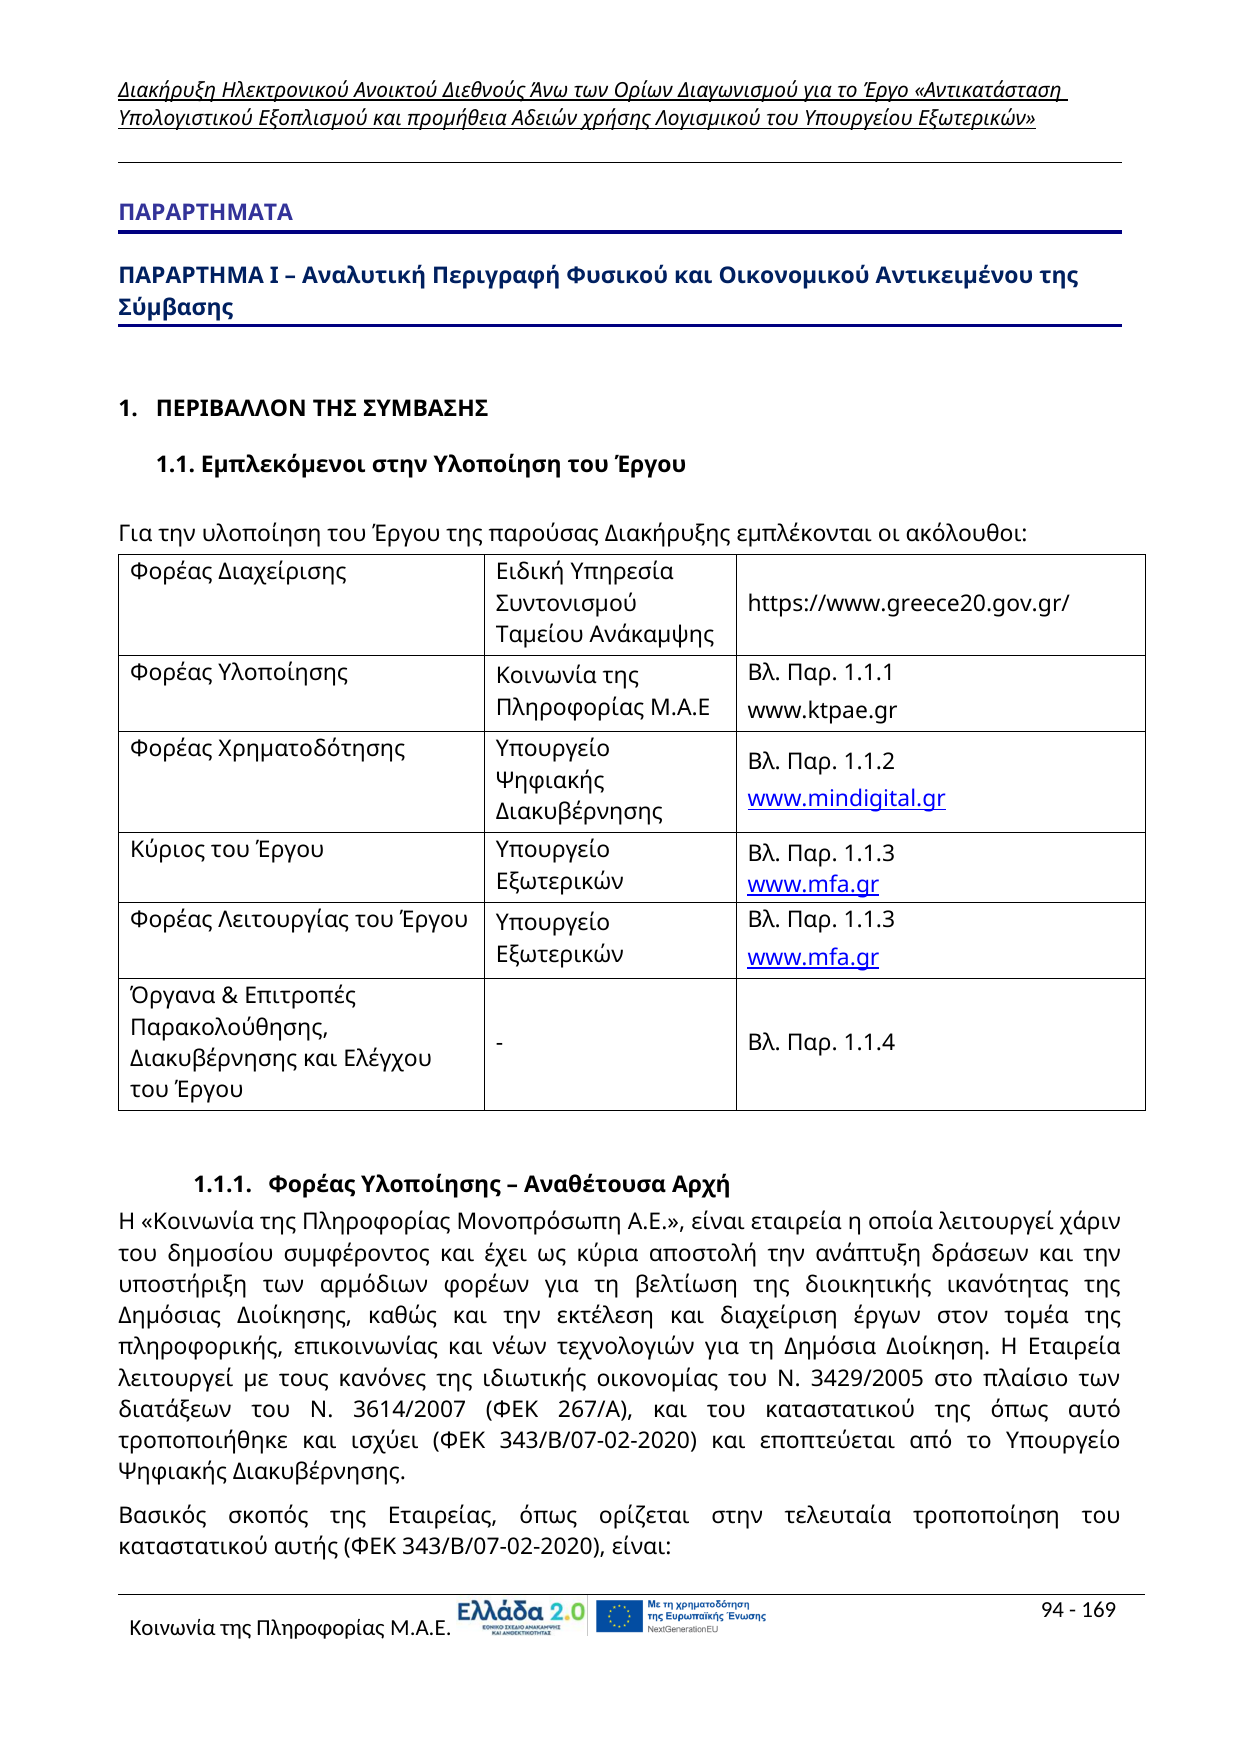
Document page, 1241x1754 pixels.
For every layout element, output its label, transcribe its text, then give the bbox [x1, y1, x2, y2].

table_cell Φορέας Χρηματοδότησης [119, 732, 484, 832]
subtitle ΠΑΡΑΡΤΗΜΑ Ι – Αναλυτική Περιγραφή Φυσικού και Οικονομικού Αντικειμένου της Σύμβασης [118, 259, 1122, 324]
picture [456, 1595, 770, 1636]
table_header Φορέας Διαχείρισης [119, 555, 484, 655]
text Η «Κοινωνία της Πληροφορίας Μονοπρόσωπη Α.Ε.», είναι εταιρεία η οποία λειτουργεί χάριν του δημοσίου συμφέροντος και έχει ως κύρια αποστολή την ανάπτυξη δράσεων και την υποστήριξη των αρμόδιων φορέων για τη βελτίωση της διοικητικής ικανότητας της Δημόσιας Διοίκησης, καθώς και την εκτέλεση και διαχείριση έργων στον τομέα της πληροφορικής, επικοινωνίας και νέων τεχνολογιών για τη Δημόσια Διοίκηση. Η Εταιρεία λειτουργεί με τους κανόνες της ιδιωτικής οικονομίας του N. 3429/2005 στο πλαίσιο των διατάξεων του N. 3614/2007 (ΦΕΚ 267/Α), και του καταστατικού της όπως αυτό τροποποιήθηκε και ισχύει (ΦΕΚ 343/Β/07-02-2020) και εποπτεύεται από το Υπουργείο Ψηφιακής Διακυβέρνησης. [118, 1205, 1122, 1486]
table_cell Βλ. Παρ. 1.1.2 www.mindigital.gr [737, 732, 1145, 832]
table_cell Βλ. Παρ. 1.1.3 www.mfa.gr [737, 903, 1145, 978]
table_cell Φορέας Λειτουργίας του Έργου [119, 903, 484, 978]
table_cell Όργανα & Επιτροπές Παρακολούθησης, Διακυβέρνησης και Ελέγχου του Έργου [119, 979, 484, 1110]
table_cell Υπουργείο Εξωτερικών [485, 833, 736, 902]
subtitle ΠΑΡΑΡΤΗΜΑΤΑ [118, 196, 1122, 230]
table_cell Υπουργείο Εξωτερικών [485, 903, 736, 978]
table_header Ειδική Υπηρεσία Συντονισμού Ταμείου Ανάκαμψης [485, 555, 736, 655]
table_cell Κύριος του Έργου [119, 833, 484, 902]
table_cell Φορέας Υλοποίησης [119, 656, 484, 731]
table_cell - [485, 979, 736, 1110]
table_cell Βλ. Παρ. 1.1.1 www.ktpae.gr [737, 656, 1145, 731]
subtitle ΠΕΡΙΒΑΛΛΟΝ ΤΗΣ ΣΥΜΒΑΣΗΣ [118, 392, 1122, 423]
text Βασικός σκοπός της Εταιρείας, όπως ορίζεται στην τελευταία τροποποίηση του καταστατικού αυτής (ΦΕΚ 343/Β/07-02-2020), είναι: [118, 1499, 1122, 1561]
table_cell Βλ. Παρ. 1.1.3 www.mfa.gr [737, 833, 1145, 902]
subtitle Φορέας Υλοποίησης – Αναθέτουσα Αρχή [193, 1168, 1122, 1199]
table_header https://www.greece20.gov.gr/ [737, 555, 1145, 655]
table_cell Κοινωνία της Πληροφορίας Μ.Α.Ε [485, 656, 736, 731]
text Για την υλοποίηση του Έργου της παρούσας Διακήρυξης εμπλέκονται οι ακόλουθοι: [118, 517, 1122, 548]
table_cell Βλ. Παρ. 1.1.4 [737, 979, 1145, 1110]
subtitle Εμπλεκόμενοι στην Υλοποίηση του Έργου [156, 448, 1122, 479]
table_cell Υπουργείο Ψηφιακής Διακυβέρνησης [485, 732, 736, 832]
